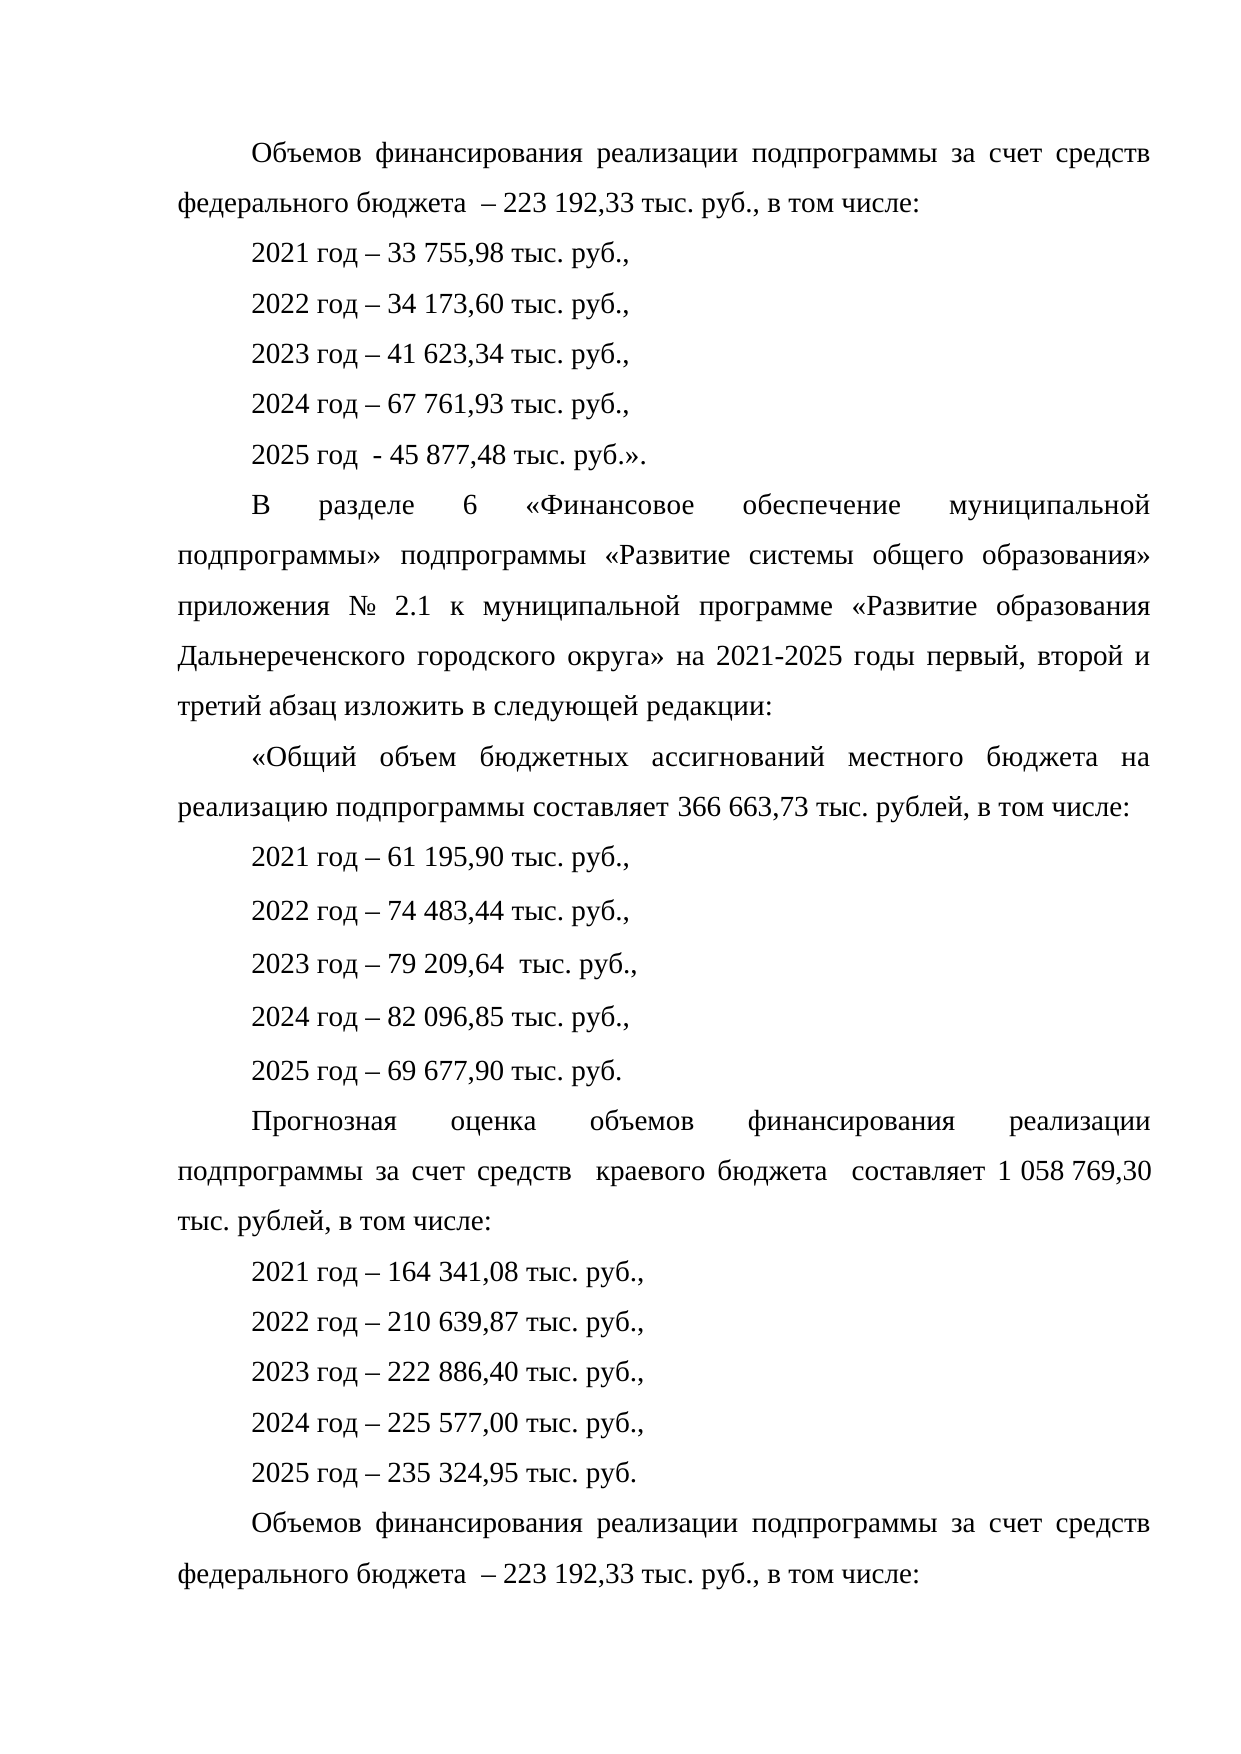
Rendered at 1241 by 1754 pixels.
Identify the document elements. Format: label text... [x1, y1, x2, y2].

text 2025 год – 235 324,95 тыс. руб. [177, 1455, 1152, 1489]
text 2025 год – 69 677,90 тыс. руб. [177, 1053, 1152, 1086]
text Прогнозная оценка объемов финансирования реализации подпрограммы за счет средств краевого бюджета составляет 1 058 769,30 тыс. рублей, в том числе: [177, 1103, 1152, 1237]
text 2025 год - 45 877,48 тыс. руб.». [177, 437, 1152, 470]
text 2023 год – 222 886,40 тыс. руб., [177, 1354, 1152, 1388]
text 2021 год – 164 341,08 тыс. руб., [177, 1254, 1152, 1287]
text 2024 год – 67 761,93 тыс. руб., [177, 386, 1152, 420]
text 2023 год – 79 209,64 тыс. руб., [177, 946, 1152, 979]
text 2022 год – 210 639,87 тыс. руб., [177, 1304, 1152, 1338]
text 2022 год – 74 483,44 тыс. руб., [177, 893, 1152, 926]
text 2024 год – 82 096,85 тыс. руб., [177, 999, 1152, 1033]
text «Общий объем бюджетных ассигнований местного бюджета на реализацию подпрограммы составляет 366 663,73 тыс. рублей, в том числе: [177, 739, 1152, 822]
text 2021 год – 33 755,98 тыс. руб., [177, 236, 1152, 269]
text 2022 год – 34 173,60 тыс. руб., [177, 286, 1152, 319]
text 2023 год – 41 623,34 тыс. руб., [177, 336, 1152, 370]
text 2024 год – 225 577,00 тыс. руб., [177, 1405, 1152, 1438]
text Объемов финансирования реализации подпрограммы за счет средств федерального бюджета – 223 192,33 тыс. руб., в том числе: [177, 1505, 1152, 1589]
text Объемов финансирования реализации подпрограммы за счет средств федерального бюджета – 223 192,33 тыс. руб., в том числе: [177, 135, 1152, 219]
text 2021 год – 61 195,90 тыс. руб., [177, 839, 1152, 873]
text В разделе 6 «Финансовое обеспечение муниципальной подпрограммы» подпрограммы «Развитие системы общего образования» приложения № 2.1 к муниципальной программе «Развитие образования Дальнереченского городского округа» на 2021-2025 годы первый, второй и третий абзац изложить в следующей редакции: [177, 487, 1152, 722]
